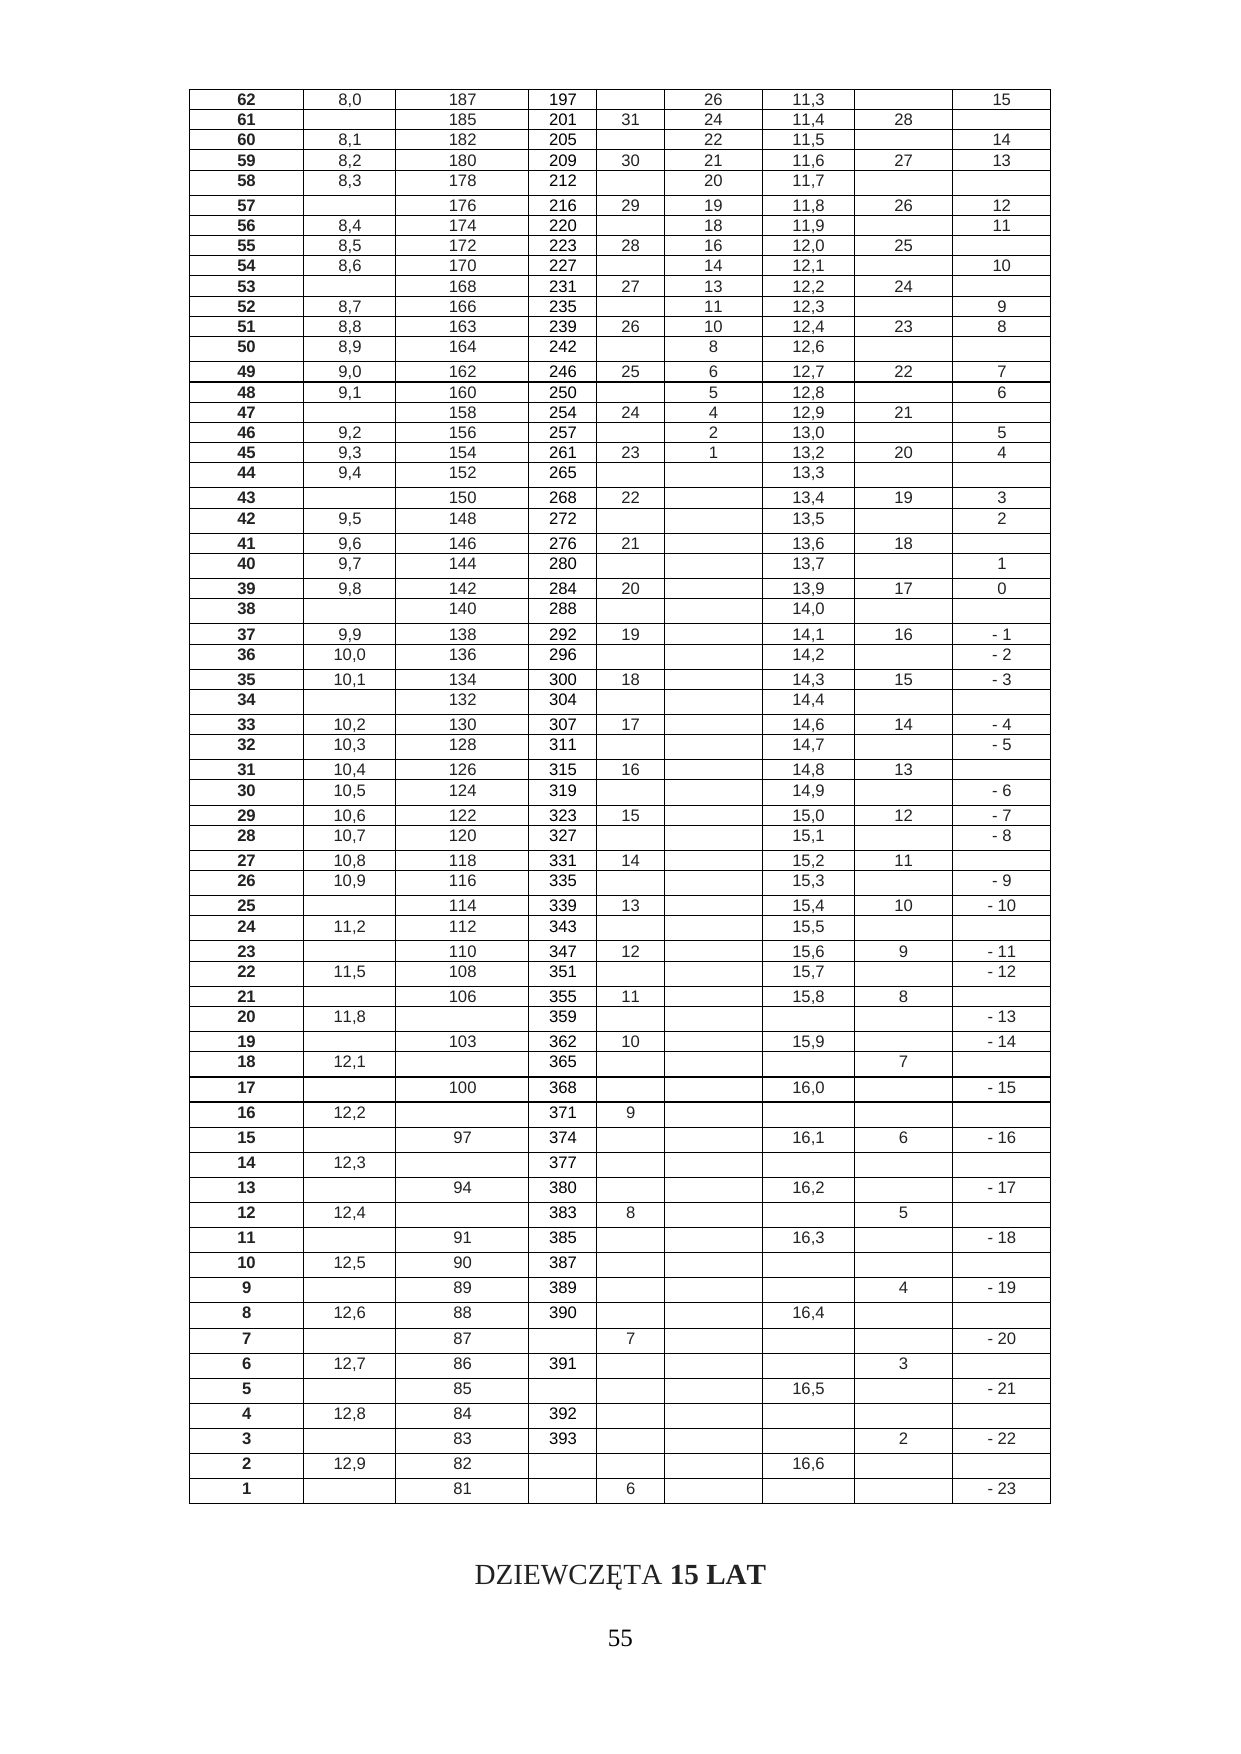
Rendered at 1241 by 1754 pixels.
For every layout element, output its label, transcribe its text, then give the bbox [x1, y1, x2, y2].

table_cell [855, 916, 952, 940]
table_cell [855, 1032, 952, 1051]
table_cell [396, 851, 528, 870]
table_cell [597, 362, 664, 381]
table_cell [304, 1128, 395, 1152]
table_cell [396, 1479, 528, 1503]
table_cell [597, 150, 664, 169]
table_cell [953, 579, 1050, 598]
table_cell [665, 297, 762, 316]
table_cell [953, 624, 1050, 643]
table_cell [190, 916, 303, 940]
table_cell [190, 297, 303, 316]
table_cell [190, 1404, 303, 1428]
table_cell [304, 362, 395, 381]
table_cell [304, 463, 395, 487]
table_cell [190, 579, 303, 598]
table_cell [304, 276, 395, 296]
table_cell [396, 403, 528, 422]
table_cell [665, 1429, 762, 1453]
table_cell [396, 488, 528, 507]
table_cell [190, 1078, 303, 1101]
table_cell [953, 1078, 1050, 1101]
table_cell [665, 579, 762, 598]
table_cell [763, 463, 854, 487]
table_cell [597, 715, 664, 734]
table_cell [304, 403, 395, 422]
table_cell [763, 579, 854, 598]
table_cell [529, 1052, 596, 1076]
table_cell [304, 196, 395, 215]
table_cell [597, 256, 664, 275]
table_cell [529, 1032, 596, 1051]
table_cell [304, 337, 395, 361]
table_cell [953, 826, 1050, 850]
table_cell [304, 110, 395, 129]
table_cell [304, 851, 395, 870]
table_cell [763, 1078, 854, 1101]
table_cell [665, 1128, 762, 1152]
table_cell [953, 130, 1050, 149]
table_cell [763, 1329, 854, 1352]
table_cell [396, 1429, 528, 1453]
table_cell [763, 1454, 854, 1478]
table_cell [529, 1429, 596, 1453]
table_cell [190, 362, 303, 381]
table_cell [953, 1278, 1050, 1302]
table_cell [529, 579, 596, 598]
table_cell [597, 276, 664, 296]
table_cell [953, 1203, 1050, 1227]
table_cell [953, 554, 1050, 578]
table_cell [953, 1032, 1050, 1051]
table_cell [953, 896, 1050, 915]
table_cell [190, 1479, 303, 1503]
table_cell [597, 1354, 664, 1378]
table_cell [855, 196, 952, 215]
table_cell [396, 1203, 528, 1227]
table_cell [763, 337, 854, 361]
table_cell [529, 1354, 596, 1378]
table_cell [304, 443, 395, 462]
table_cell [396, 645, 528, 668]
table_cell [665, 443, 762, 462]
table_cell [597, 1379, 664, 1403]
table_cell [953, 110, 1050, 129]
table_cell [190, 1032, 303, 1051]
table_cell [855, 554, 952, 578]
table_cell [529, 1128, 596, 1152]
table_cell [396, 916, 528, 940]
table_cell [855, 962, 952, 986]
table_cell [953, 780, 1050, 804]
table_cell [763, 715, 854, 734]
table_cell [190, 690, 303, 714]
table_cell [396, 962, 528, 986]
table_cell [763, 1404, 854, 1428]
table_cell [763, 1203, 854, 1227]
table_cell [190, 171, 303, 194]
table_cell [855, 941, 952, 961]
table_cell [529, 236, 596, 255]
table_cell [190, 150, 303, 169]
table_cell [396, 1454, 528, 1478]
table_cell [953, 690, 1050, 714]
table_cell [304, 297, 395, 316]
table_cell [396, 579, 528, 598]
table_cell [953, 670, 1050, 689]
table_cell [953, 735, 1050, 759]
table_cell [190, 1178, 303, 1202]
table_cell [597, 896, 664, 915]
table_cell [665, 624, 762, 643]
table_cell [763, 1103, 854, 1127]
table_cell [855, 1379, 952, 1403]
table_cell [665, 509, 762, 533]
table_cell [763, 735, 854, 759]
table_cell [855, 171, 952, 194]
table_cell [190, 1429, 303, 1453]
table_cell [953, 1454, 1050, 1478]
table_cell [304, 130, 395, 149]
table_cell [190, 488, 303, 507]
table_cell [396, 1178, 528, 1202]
text DZIEWCZĘTA 15 LAT [148, 1557, 1092, 1590]
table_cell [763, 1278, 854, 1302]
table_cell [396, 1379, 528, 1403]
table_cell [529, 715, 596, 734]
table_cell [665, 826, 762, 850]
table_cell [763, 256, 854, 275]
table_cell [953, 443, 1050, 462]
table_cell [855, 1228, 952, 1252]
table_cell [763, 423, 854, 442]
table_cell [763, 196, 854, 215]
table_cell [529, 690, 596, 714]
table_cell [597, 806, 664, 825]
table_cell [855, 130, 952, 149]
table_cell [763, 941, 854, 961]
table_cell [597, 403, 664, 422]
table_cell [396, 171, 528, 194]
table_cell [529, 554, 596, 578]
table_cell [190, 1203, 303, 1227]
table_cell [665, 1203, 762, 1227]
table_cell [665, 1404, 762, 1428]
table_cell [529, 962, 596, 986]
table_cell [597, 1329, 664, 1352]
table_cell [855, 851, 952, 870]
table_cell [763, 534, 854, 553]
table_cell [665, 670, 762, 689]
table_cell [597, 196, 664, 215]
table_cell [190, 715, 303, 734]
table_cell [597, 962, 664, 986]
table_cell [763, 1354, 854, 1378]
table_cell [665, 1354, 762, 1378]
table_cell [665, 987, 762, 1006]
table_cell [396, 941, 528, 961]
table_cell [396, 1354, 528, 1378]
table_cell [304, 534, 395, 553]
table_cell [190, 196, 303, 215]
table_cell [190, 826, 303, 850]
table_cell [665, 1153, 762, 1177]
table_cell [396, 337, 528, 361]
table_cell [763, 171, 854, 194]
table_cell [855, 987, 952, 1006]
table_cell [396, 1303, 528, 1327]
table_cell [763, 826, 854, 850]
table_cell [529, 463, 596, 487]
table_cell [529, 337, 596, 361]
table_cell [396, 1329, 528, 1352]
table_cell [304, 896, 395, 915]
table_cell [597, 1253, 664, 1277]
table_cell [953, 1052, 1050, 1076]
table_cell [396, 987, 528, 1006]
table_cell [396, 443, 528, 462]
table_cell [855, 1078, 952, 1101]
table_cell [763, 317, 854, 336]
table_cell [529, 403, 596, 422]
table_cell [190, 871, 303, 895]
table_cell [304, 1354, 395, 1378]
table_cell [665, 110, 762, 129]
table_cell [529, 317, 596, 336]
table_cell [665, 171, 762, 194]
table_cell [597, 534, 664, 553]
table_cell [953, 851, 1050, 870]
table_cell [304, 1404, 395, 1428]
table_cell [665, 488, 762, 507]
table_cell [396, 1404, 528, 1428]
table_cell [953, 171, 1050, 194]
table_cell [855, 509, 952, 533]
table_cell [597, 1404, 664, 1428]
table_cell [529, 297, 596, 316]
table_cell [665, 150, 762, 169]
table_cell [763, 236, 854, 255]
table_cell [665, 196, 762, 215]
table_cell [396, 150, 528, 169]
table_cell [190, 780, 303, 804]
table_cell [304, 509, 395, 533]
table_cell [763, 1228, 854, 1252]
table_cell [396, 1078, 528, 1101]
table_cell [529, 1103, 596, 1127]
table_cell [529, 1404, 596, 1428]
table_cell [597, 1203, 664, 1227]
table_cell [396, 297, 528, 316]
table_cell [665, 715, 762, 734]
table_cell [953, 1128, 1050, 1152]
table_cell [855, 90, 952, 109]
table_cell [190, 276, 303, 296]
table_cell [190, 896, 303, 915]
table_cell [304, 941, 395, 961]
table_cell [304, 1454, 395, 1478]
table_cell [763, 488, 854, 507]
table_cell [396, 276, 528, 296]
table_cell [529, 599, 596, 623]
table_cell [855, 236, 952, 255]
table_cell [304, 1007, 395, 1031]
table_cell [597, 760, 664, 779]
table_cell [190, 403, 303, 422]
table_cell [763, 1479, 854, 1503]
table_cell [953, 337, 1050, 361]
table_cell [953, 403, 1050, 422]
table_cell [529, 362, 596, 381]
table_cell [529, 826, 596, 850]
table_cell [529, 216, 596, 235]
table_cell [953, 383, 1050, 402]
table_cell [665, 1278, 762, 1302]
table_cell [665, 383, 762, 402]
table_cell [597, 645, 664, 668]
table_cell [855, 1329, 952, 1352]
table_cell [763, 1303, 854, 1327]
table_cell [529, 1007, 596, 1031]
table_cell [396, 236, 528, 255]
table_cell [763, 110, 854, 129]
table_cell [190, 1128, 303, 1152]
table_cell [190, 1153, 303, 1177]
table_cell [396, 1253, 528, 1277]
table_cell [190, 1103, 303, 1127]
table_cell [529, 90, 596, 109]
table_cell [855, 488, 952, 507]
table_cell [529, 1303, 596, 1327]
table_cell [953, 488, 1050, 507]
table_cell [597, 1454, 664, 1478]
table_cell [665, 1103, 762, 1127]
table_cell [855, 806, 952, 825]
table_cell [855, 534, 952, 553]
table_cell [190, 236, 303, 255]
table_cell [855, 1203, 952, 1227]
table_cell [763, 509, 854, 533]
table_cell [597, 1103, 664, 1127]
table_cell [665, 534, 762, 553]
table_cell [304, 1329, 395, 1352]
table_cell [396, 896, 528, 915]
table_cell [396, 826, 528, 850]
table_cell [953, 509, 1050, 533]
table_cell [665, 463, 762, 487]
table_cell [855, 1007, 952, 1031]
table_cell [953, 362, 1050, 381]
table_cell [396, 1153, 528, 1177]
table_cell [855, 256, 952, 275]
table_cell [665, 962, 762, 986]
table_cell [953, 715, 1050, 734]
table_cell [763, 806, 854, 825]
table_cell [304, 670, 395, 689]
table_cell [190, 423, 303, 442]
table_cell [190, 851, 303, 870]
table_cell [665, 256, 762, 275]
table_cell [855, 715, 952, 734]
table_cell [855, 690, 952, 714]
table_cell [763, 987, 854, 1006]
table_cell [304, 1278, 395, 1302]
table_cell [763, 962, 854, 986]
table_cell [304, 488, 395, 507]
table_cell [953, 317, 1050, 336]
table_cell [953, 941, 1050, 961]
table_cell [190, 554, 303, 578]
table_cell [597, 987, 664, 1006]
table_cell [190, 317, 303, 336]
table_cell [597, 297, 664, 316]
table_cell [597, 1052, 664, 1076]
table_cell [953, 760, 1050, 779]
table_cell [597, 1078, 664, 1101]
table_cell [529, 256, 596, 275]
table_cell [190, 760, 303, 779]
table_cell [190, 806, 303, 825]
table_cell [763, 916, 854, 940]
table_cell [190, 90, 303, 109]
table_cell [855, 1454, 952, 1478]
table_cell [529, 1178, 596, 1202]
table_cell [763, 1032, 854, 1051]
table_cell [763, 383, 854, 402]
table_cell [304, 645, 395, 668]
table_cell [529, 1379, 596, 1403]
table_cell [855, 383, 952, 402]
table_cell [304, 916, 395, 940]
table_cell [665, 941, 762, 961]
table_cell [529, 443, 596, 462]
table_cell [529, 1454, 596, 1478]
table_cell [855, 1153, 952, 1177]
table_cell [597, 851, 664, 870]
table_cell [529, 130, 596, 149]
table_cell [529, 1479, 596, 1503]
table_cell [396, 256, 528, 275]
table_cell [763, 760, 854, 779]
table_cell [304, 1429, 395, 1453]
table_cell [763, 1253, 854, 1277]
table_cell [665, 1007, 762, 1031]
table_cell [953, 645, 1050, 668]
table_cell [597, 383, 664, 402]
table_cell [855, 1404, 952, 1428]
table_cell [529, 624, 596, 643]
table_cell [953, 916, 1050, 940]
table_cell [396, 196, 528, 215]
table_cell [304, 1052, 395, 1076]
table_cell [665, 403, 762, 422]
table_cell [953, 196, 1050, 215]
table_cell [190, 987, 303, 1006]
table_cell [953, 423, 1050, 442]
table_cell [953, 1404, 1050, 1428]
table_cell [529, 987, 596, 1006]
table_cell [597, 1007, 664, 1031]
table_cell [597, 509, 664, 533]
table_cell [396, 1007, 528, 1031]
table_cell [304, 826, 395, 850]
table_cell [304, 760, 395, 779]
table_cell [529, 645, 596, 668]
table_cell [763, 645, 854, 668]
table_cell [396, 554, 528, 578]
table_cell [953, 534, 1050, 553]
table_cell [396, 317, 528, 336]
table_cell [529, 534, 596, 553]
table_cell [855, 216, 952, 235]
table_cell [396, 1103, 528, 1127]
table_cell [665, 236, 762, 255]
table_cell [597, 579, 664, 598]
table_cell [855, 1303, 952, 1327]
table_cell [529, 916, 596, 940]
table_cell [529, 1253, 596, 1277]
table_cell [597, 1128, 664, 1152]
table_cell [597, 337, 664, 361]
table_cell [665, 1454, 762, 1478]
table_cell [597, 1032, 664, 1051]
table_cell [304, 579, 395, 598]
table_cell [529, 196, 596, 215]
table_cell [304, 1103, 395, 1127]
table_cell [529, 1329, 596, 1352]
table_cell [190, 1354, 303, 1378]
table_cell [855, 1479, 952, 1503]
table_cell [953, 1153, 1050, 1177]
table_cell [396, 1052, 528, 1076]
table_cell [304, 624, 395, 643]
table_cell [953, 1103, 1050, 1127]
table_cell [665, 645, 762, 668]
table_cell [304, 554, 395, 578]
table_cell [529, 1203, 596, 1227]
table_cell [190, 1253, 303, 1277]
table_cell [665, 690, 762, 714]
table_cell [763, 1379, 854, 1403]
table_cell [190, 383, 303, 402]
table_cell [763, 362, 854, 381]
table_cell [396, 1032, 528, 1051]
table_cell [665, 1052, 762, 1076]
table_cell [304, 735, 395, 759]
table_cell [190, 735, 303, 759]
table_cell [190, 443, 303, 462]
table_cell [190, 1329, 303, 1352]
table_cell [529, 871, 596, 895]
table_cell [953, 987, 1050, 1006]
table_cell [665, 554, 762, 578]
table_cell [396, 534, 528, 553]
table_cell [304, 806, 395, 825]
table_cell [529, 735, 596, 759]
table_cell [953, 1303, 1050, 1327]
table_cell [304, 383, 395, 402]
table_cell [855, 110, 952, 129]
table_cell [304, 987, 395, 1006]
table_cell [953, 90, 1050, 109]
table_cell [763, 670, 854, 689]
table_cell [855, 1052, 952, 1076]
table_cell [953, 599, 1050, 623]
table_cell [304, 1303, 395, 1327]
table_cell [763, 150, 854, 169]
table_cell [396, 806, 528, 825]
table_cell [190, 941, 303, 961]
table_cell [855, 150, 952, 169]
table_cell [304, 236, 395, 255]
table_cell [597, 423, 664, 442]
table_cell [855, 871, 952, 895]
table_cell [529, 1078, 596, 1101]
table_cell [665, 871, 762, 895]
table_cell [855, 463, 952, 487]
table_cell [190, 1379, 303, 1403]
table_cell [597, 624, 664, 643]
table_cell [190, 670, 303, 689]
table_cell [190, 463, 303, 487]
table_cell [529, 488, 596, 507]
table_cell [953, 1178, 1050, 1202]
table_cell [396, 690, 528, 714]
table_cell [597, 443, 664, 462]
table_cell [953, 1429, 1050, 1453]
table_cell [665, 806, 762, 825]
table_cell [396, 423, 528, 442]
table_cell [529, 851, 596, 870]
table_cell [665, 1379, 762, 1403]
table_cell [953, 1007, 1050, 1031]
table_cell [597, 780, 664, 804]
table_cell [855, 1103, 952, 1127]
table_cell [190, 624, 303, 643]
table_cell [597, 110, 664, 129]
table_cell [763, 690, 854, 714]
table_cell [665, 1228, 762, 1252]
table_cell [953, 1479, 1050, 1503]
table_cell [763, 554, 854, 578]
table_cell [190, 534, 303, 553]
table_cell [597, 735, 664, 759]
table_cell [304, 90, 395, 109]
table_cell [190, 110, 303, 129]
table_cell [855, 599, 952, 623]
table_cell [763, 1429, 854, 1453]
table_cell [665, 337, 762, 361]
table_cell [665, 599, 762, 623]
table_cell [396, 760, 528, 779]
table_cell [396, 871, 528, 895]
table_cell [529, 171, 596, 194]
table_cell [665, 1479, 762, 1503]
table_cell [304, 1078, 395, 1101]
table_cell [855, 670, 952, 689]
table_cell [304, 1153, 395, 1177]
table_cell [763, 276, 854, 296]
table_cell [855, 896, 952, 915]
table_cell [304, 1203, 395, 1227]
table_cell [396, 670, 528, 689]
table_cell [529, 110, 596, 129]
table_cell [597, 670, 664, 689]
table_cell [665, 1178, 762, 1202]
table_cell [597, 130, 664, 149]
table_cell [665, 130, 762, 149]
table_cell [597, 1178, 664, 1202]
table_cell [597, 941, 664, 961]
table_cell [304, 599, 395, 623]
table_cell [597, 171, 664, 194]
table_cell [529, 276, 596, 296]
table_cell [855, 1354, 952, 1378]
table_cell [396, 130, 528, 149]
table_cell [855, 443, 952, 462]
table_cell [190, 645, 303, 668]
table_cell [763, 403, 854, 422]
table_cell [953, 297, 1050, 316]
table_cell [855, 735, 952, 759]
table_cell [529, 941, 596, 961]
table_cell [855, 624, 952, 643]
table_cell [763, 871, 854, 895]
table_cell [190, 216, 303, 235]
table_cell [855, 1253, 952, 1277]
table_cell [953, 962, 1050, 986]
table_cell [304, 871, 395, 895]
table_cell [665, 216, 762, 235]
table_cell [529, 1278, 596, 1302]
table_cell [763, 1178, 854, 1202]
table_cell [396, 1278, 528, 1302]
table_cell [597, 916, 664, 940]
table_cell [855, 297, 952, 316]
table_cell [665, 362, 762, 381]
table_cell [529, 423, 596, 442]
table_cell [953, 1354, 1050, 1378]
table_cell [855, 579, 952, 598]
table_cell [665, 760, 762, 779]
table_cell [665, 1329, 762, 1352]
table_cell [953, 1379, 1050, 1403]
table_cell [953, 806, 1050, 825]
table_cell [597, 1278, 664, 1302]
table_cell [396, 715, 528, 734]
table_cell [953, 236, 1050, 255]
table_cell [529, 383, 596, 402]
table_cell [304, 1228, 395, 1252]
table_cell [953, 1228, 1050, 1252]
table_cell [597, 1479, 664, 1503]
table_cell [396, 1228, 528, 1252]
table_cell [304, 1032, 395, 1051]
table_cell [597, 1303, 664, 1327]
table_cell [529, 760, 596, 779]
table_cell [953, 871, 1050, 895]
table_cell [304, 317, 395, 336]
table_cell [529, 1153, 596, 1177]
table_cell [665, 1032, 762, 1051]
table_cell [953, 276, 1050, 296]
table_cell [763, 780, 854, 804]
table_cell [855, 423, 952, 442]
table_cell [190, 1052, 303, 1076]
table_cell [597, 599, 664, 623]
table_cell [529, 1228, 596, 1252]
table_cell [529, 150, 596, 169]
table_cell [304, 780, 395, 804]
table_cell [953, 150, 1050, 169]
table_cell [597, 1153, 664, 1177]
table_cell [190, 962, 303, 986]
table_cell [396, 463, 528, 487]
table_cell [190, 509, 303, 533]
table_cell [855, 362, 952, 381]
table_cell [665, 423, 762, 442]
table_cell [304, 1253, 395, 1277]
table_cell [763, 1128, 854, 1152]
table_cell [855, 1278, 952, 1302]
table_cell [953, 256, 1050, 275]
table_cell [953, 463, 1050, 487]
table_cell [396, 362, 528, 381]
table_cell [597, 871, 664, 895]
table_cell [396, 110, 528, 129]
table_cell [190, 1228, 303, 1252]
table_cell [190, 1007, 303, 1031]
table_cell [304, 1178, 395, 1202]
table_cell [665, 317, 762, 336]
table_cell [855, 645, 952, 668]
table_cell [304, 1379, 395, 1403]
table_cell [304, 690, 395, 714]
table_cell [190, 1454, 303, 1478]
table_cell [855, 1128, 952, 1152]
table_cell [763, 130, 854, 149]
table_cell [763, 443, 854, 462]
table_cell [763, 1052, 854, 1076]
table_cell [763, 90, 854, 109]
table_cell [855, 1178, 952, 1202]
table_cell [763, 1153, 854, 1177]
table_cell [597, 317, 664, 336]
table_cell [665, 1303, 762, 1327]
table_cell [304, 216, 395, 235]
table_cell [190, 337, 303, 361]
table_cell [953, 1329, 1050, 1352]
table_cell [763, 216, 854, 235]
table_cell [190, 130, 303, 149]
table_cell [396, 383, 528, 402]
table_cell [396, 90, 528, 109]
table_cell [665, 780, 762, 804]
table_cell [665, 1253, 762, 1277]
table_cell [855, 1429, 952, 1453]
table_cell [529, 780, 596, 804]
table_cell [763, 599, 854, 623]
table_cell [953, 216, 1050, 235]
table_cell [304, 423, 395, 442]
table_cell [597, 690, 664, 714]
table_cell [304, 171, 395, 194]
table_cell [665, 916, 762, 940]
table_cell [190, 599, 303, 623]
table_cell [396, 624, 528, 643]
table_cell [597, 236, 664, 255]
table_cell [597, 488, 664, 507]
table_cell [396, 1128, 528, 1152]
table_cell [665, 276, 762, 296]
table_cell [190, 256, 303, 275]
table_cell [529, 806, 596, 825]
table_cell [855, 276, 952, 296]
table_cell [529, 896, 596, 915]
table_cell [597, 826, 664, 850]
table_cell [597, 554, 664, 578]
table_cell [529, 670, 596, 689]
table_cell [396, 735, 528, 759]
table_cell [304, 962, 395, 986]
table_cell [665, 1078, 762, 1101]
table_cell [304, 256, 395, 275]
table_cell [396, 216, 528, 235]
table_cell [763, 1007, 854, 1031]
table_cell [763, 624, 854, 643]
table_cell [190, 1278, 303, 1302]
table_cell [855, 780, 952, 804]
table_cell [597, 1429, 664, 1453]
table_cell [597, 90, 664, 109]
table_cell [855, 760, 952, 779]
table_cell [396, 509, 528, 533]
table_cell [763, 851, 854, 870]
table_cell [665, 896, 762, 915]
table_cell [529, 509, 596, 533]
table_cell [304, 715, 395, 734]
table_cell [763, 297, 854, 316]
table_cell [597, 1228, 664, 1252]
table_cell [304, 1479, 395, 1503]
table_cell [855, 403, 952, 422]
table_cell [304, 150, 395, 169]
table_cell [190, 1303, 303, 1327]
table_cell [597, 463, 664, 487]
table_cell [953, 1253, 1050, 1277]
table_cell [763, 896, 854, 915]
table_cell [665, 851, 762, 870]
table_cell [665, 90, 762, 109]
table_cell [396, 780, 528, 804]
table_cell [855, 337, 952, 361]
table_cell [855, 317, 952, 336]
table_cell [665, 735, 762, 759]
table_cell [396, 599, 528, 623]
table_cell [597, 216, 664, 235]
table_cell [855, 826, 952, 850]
